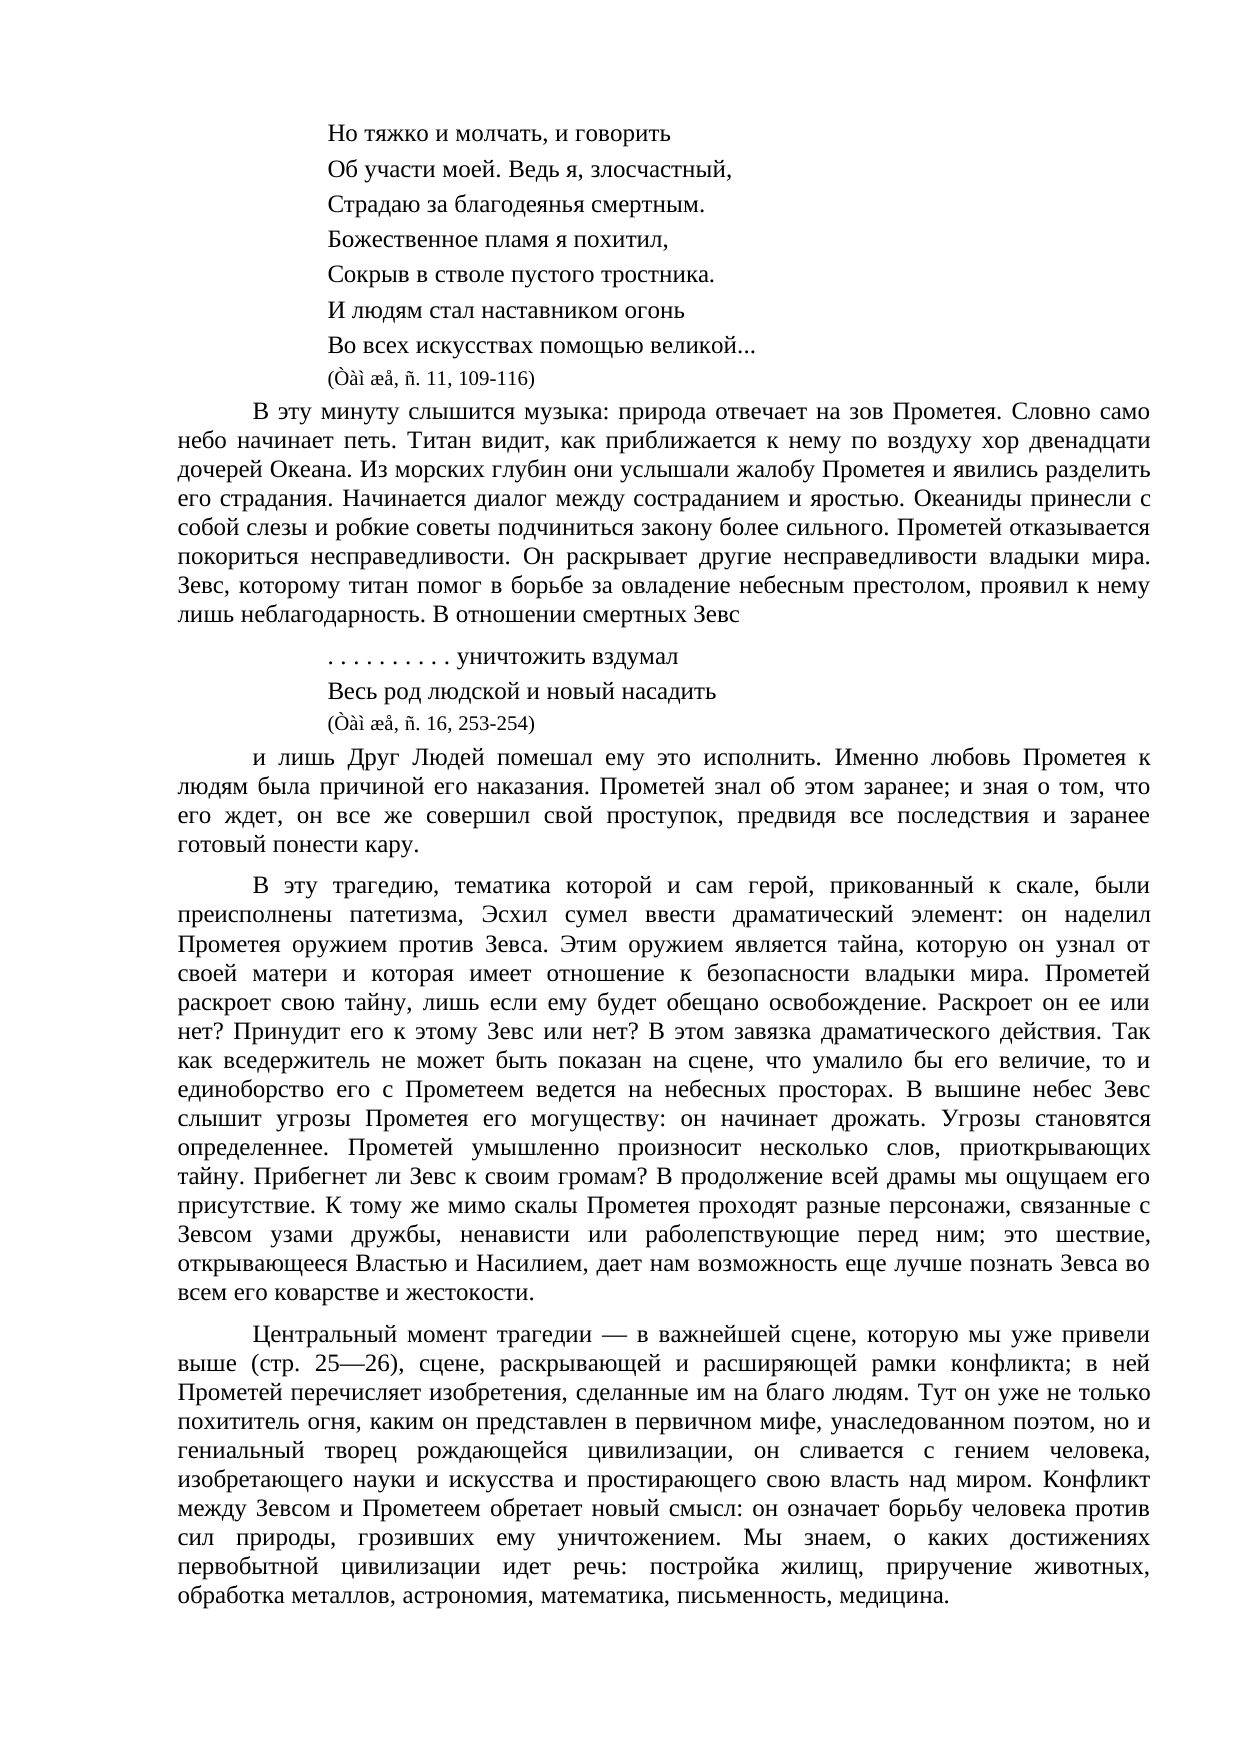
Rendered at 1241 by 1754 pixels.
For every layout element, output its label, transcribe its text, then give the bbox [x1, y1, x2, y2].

text В эту трагедию, тематика которой и сам герой, прикованный к скале, были преисполнены патетизма, Эсхил сумел ввести драматический элемент: он наделил Прометея оружием против Зевса. Этим оружием является тайна, которую он узнал от своей матери и которая имеет отношение к безопасности владыки мира. Прометей раскроет свою тайну, лишь если ему будет обещано освобождение. Раскроет он ее или нет? Принудит его к этому Зевс или нет? В этом завязка драматического действия. Так как вседержитель не может быть показан на сцене, что умалило бы его величие, то и единоборство его с Прометеем ведется на небесных просторах. В вышине небес Зевс слышит угрозы Прометея его могуществу: он начинает дрожать. Угрозы становятся определеннее. Прометей умышленно произносит несколько слов, приоткрывающих тайну. Прибегнет ли Зевс к своим громам? В продолжение всей драмы мы ощущаем его присутствие. К тому же мимо скалы Прометея проходят разные персонажи, связанные с Зевсом узами дружбы, ненависти или раболепствующие перед ним; это шествие, открывающееся Властью и Насилием, дает нам возможность еще лучше познать Зевса во всем его коварстве и жестокости. [177, 870, 1152, 1306]
text Страдаю за благодеянья смертным. [327, 189, 1152, 218]
text (Òàì æå, ñ. 11, 109-116) [327, 365, 1152, 389]
text Весь род людской и новый насадить [327, 676, 1152, 705]
text Об участи моей. Ведь я, злосчастный, [327, 153, 1152, 182]
text И людям стал наставником огонь [327, 295, 1152, 324]
text Божественное пламя я похитил, [327, 224, 1152, 253]
text и лишь Друг Людей помешал ему это исполнить. Именно любовь Прометея к людям была причиной его наказания. Прометей знал об этом заранее; и зная о том, что его ждет, он все же совершил свой проступок, предвидя все последствия и заранее готовый понести кару. [177, 742, 1152, 858]
text Сокрыв в стволе пустого тростника. [327, 259, 1152, 288]
text В эту минуту слышится музыка: природа отвечает на зов Прометея. Словно само небо начинает петь. Титан видит, как приближается к нему по воздуху хор двенадцати дочерей Океана. Из морских глубин они услышали жалобу Прометея и явились разделить его страдания. Начинается диалог между состраданием и яростью. Океаниды принесли с собой слезы и робкие советы подчиниться закону более сильного. Прометей отказывается покориться несправедливости. Он раскрывает другие несправедливости владыки мира. Зевс, которому титан помог в борьбе за овладение небесным престолом, проявил к нему лишь неблагодарность. В отношении смертных Зевс [177, 396, 1152, 628]
text (Òàì æå, ñ. 16, 253-254) [327, 711, 1152, 735]
text Во всех искусствах помощью великой... [327, 330, 1152, 359]
text Центральный момент трагедии — в важнейшей сцене, которую мы уже привели выше (стр. 25—26), сцене, раскрывающей и расширяющей рамки конфликта; в ней Прометей перечисляет изобретения, сделанные им на благо людям. Тут он уже не только похититель огня, каким он представлен в первичном мифе, унаследованном поэтом, но и гениальный творец рождающейся цивилизации, он сливается с гением человека, изобретающего науки и искусства и простирающего свою власть над миром. Конфликт между Зевсом и Прометеем обретает новый смысл: он означает борьбу человека против сил природы, грозивших ему уничтожением. Мы знаем, о каких достижениях первобытной цивилизации идет речь: постройка жилищ, приручение животных, обработка металлов, астрономия, математика, письменность, медицина. [177, 1319, 1152, 1609]
text . . . . . . . . . . уничтожить вздумал [327, 641, 1152, 670]
text Но тяжко и молчать, и говорить [327, 118, 1152, 147]
